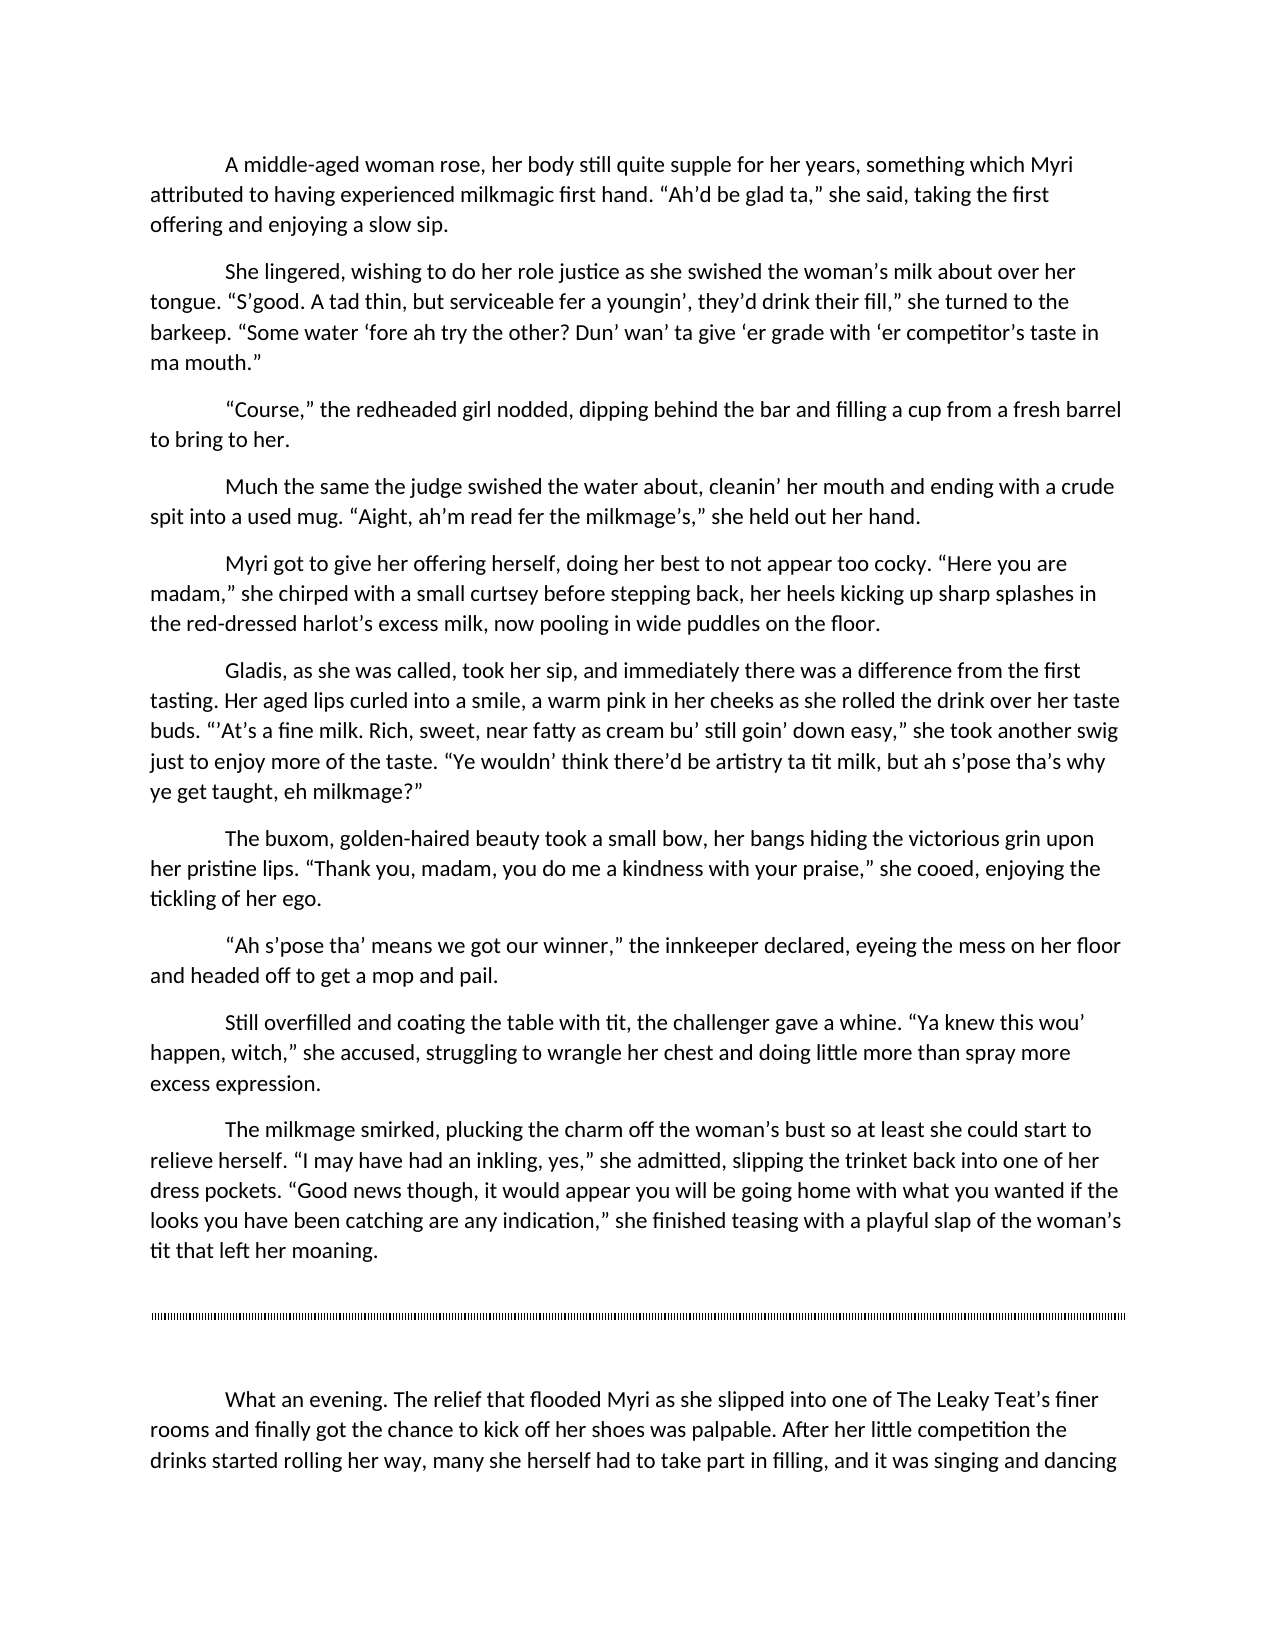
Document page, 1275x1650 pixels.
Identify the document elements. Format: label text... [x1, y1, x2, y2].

text The buxom, golden-haired beauty took a small bow, her bangs hiding the victorious grin upon her pristine lips. “Thank you, madam, you do me a kindness with your praise,” she cooed, enjoying the tickling of her ego. [150, 824, 1125, 912]
text Myri got to give her offering herself, doing her best to not appear too cocky. “Here you are madam,” she chirped with a small curtsey before stepping back, her heels kicking up sharp splashes in the red-dressed harlot’s excess milk, now pooling in wide puddles on the floor. [150, 549, 1125, 637]
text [150, 1385, 1125, 1474]
text “Course,” the redheaded girl nodded, dipping behind the bar and filling a cup from a fresh barrel to bring to her. [150, 395, 1125, 453]
text Still overfilled and coating the table with tit, the challenger gave a whine. “Ya knew this wou’ happen, witch,” she accused, struggling to wrangle her chest and doing little more than spray more excess expression. [150, 1008, 1125, 1097]
text She lingered, wishing to do her role justice as she swished the woman’s milk about over her tongue. “S’good. A tad thin, but serviceable fer a youngin’, they’d drink their fill,” she turned to the barkeep. “Some water ‘fore ah try the other? Dun’ wan’ ta give ‘er grade with ‘er competitor’s taste in ma mouth.” [150, 257, 1125, 376]
text Gladis, as she was called, took her sip, and immediately there was a difference from the first tasting. Her aged lips curled into a smile, a warm pink in her cheeks as she rolled the drink over her taste buds. “’At’s a fine milk. Rich, sweet, near fatty as cream bu’ still goin’ down easy,” she took another swig just to enjoy more of the taste. “Ye wouldn’ think there’d be artistry ta tit milk, but ah s’pose tha’s why ye get taught, eh milkmage?” [150, 656, 1125, 805]
text “Ah s’pose tha’ means we got our winner,” the innkeeper declared, eyeing the mess on her floor and headed off to get a mop and pail. [150, 931, 1125, 989]
text A middle-aged woman rose, her body still quite supple for her years, something which Myri attributed to having experienced milkmagic first hand. “Ah’d be glad ta,” she said, taking the first offering and enjoying a slow sip. [150, 150, 1125, 238]
text The milkmage smirked, plucking the charm off the woman’s bust so at least she could start to relieve herself. “I may have had an inkling, yes,” she admitted, slipping the trinket back into one of her dress pockets. “Good news though, it would appear you will be going home with what you wanted if the looks you have been catching are any indication,” she finished teasing with a playful slap of the woman’s tit that left her moaning. [150, 1116, 1125, 1264]
text Much the same the judge swished the water about, cleanin’ her mouth and ending with a crude spit into a used mug. “Aight, ah’m read fer the milkmage’s,” she held out her hand. [150, 472, 1125, 530]
